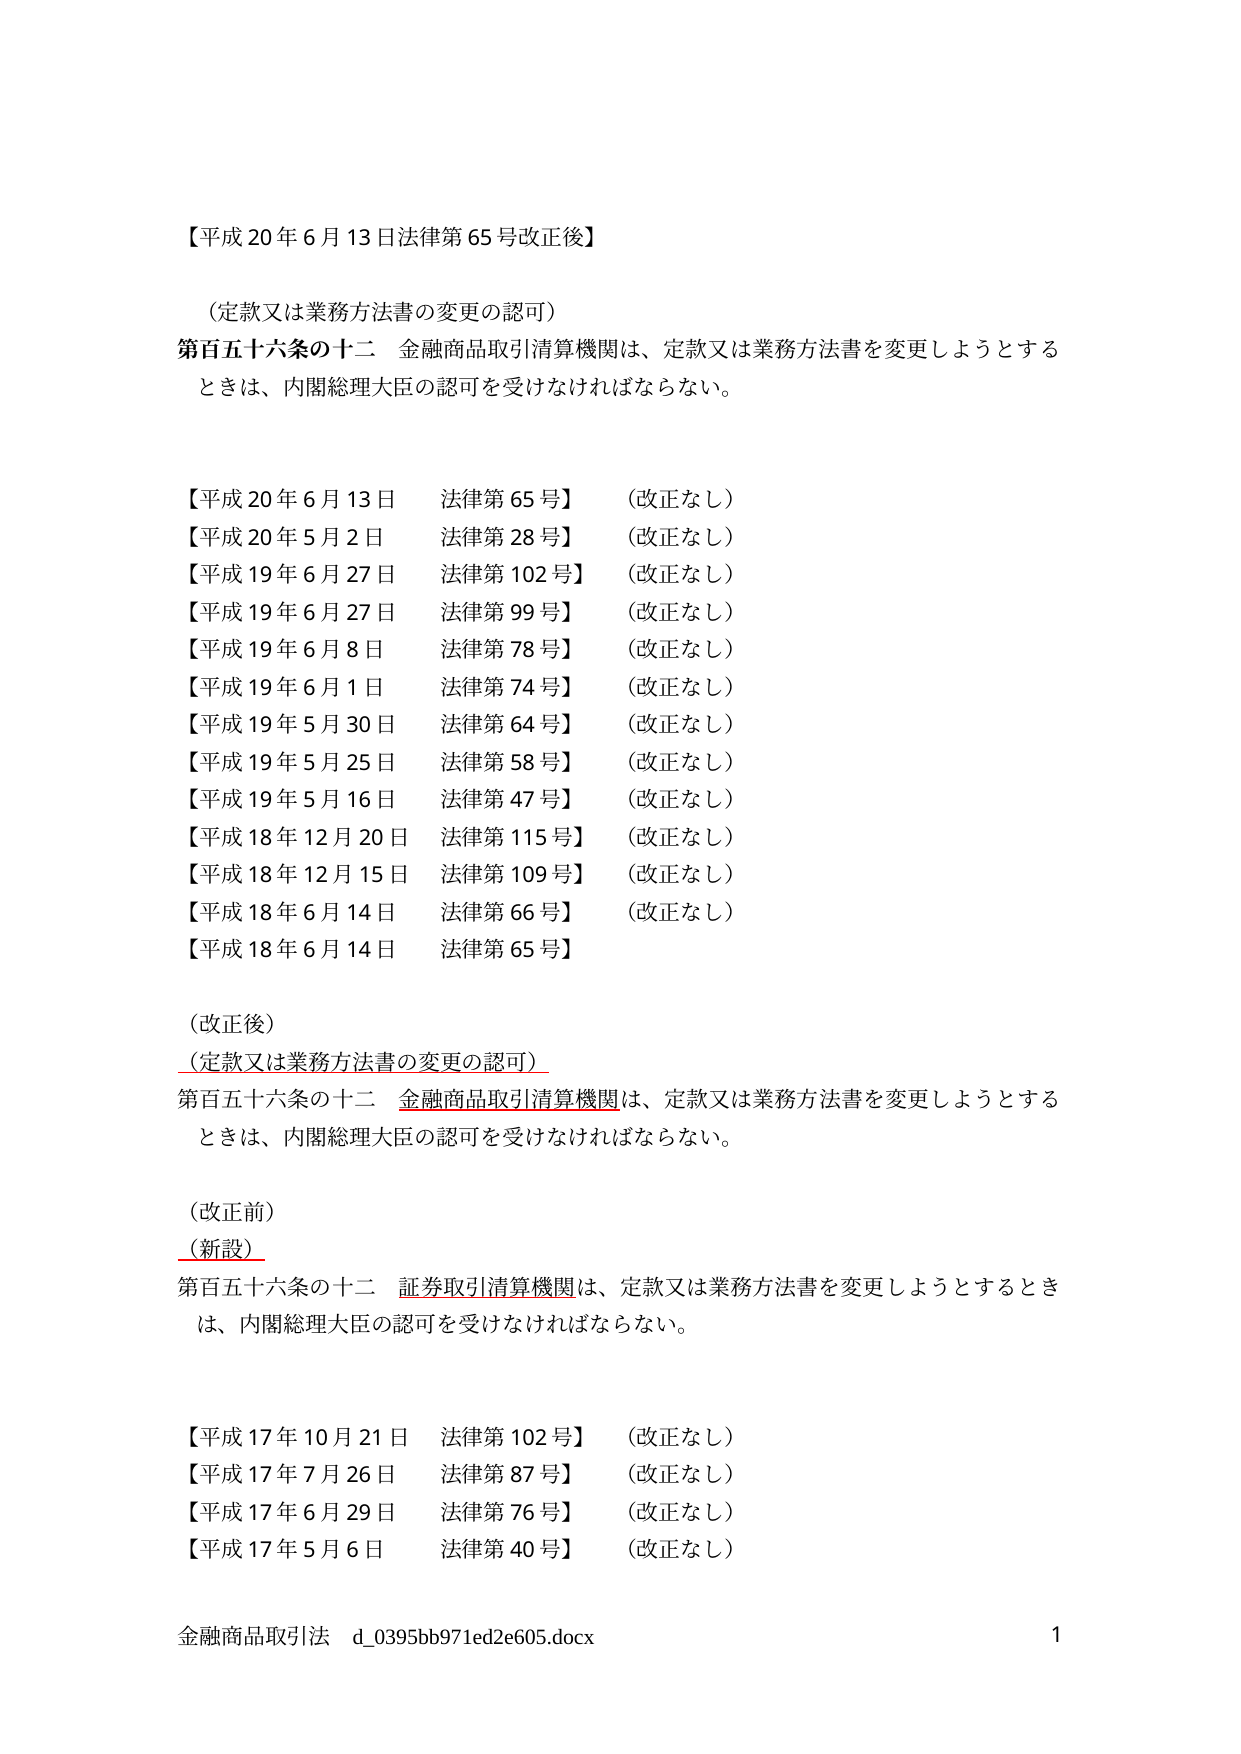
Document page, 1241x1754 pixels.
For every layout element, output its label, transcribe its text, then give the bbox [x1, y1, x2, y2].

text 【平成19年6月8日 法律第78号】 （改正なし） [177, 629, 1063, 667]
text （改正後） [177, 1004, 1063, 1042]
text （改正前） [177, 1192, 1063, 1229]
text 【平成18年6月14日 法律第66号】 （改正なし） [177, 892, 1063, 929]
text 第百五十六条の十二 金融商品取引清算機関は、定款又は業務方法書を変更しようとするときは、内閣総理大臣の認可を受けなければならない。 [177, 329, 1063, 404]
text 【平成18年12月15日 法律第109号】 （改正なし） [177, 854, 1063, 892]
text 【平成19年6月27日 法律第102号】 （改正なし） [177, 554, 1063, 592]
text （定款又は業務方法書の変更の認可） [177, 1042, 1063, 1079]
text 【平成17年7月26日 法律第87号】 （改正なし） [177, 1454, 1063, 1492]
text 【平成19年5月16日 法律第47号】 （改正なし） [177, 779, 1063, 817]
text 第百五十六条の十二 証券取引清算機関は、定款又は業務方法書を変更しようとするときは、内閣総理大臣の認可を受けなければならない。 [177, 1267, 1063, 1342]
text 【平成20年5月2日 法律第28号】 （改正なし） [177, 517, 1063, 554]
text 【平成18年6月14日 法律第65号】 [177, 929, 1063, 967]
text （新設） [177, 1229, 1063, 1267]
text 【平成19年6月1日 法律第74号】 （改正なし） [177, 667, 1063, 704]
text 【平成17年10月21日 法律第102号】 （改正なし） [177, 1417, 1063, 1454]
text 【平成20年6月13日 法律第65号】 （改正なし） [177, 479, 1063, 517]
text 【平成19年5月30日 法律第64号】 （改正なし） [177, 704, 1063, 742]
text （定款又は業務方法書の変更の認可） [196, 292, 1063, 329]
text 【平成19年6月27日 法律第99号】 （改正なし） [177, 592, 1063, 629]
text 【平成19年5月25日 法律第58号】 （改正なし） [177, 742, 1063, 779]
text 【平成17年5月6日 法律第40号】 （改正なし） [177, 1529, 1063, 1567]
text 【平成18年12月20日 法律第115号】 （改正なし） [177, 817, 1063, 854]
text 【平成20年6月13日法律第65号改正後】 [177, 217, 1063, 254]
text 【平成17年6月29日 法律第76号】 （改正なし） [177, 1492, 1063, 1529]
text 第百五十六条の十二 金融商品取引清算機関は、定款又は業務方法書を変更しようとするときは、内閣総理大臣の認可を受けなければならない。 [177, 1079, 1063, 1154]
